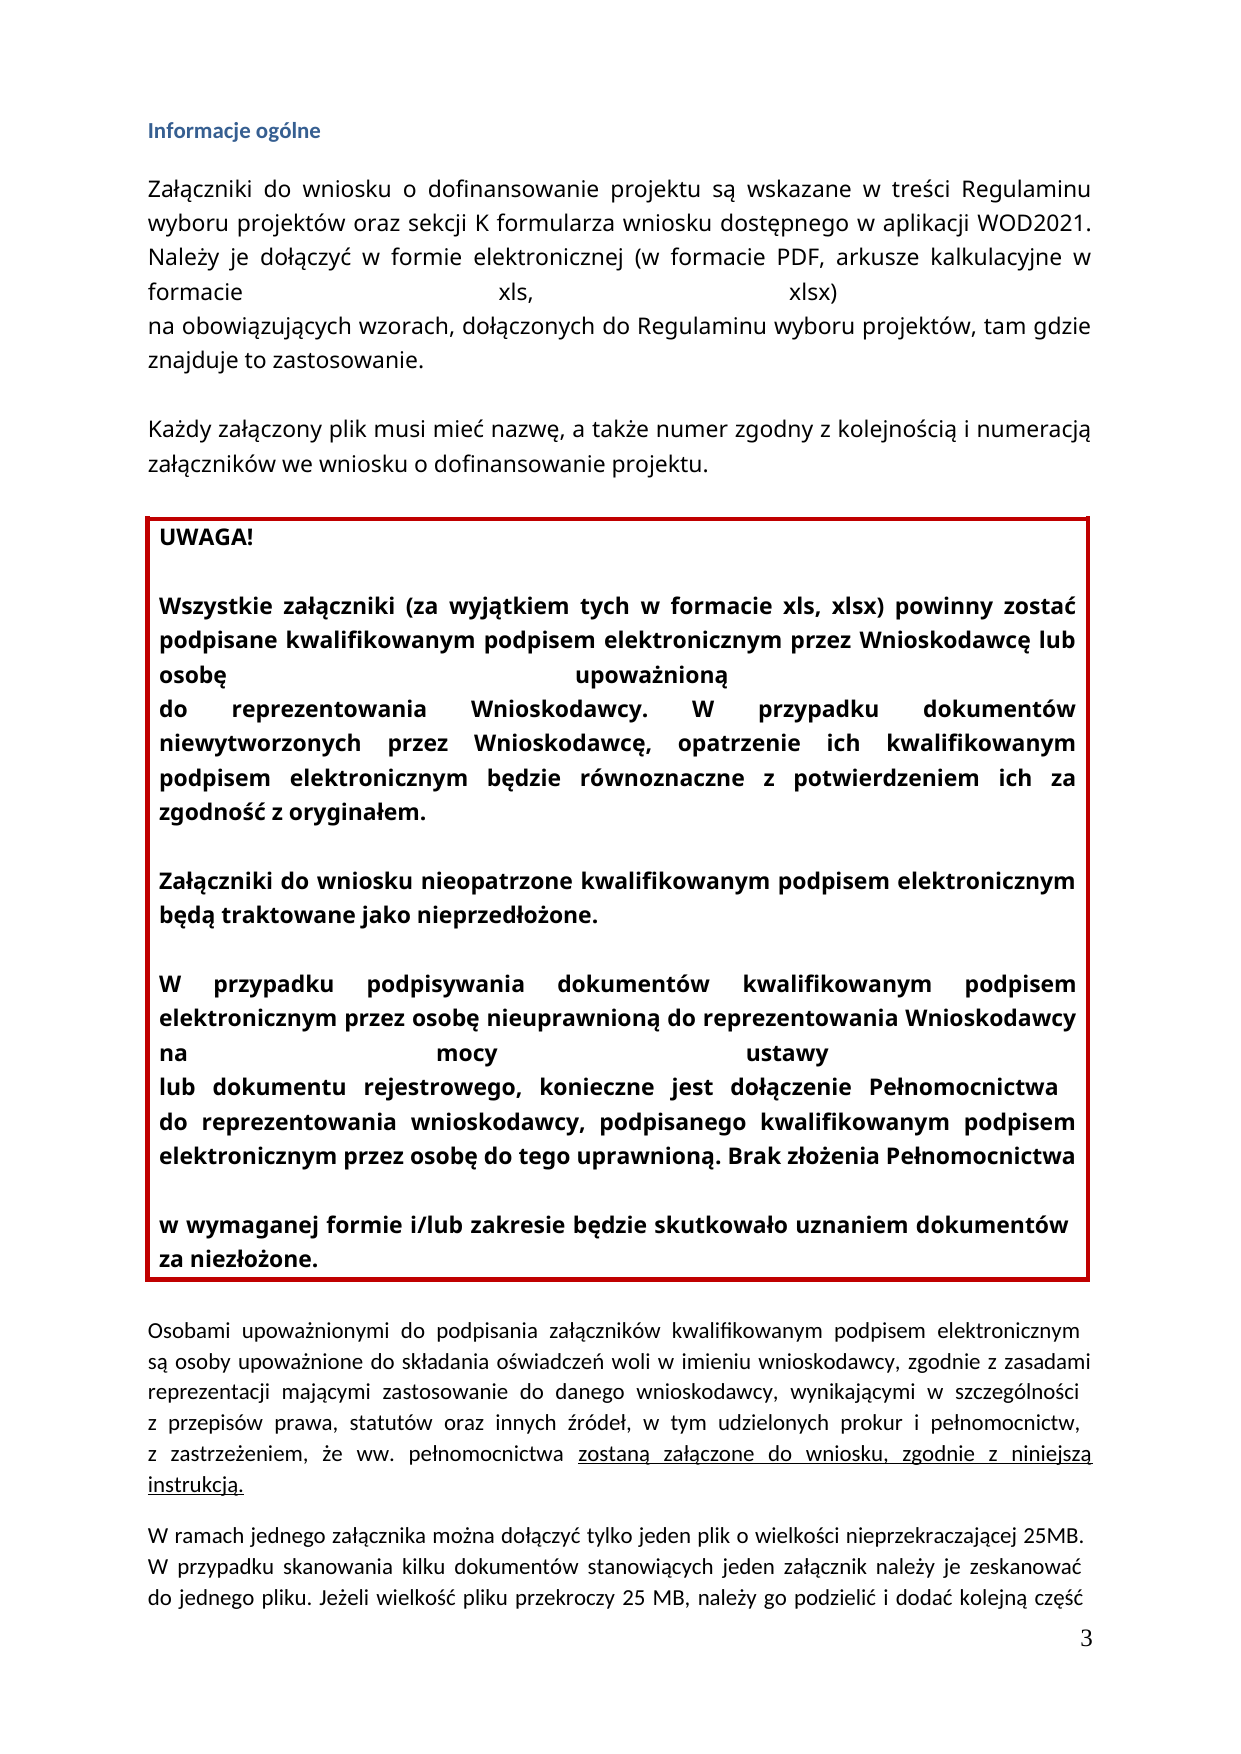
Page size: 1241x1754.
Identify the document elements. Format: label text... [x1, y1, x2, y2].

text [148, 1521, 1093, 1611]
table_header UWAGA! Wszystkie załączniki (za wyjątkiem tych w formacie xls, xlsx) powinny zostać podpisane kwalifikowanym podpisem elektronicznym przez Wnioskodawcę lub osobę upoważnioną do reprezentowania Wnioskodawcy. W przypadku dokumentów niewytworzonych przez Wnioskodawcę, opatrzenie ich kwalifikowanym podpisem elektronicznym będzie równoznaczne z potwierdzeniem ich za zgodność z oryginałem. Załączniki do wniosku nieopatrzone kwalifikowanym podpisem elektronicznym będą traktowane jako nieprzedłożone. W przypadku podpisywania dokumentów kwalifikowanym podpisem elektronicznym przez osobę nieuprawnioną do reprezentowania Wnioskodawcy na mocy ustawy lub dokumentu rejestrowego, konieczne jest dołączenie Pełnomocnictwa do reprezentowania wnioskodawcy, podpisanego kwalifikowanym podpisem elektronicznym przez osobę do tego uprawnioną. Brak złożenia Pełnomocnictwa w wymaganej formie i/lub zakresie będzie skutkowało uznaniem dokumentów za niezłożone. [150, 521, 1086, 1277]
text Załączniki do wniosku o dofinansowanie projektu są wskazane w treści Regulaminu wyboru projektów oraz sekcji K formularza wniosku dostępnego w aplikacji WOD2021. Należy je dołączyć w formie elektronicznej (w formacie PDF, arkusze kalkulacyjne w formacie xls, xlsx) na obowiązujących wzorach, dołączonych do Regulaminu wyboru projektów, tam gdzie znajduje to zastosowanie. [148, 173, 1093, 376]
subtitle Informacje ogólne [148, 117, 1093, 144]
text Osobami upoważnionymi do podpisania załączników kwalifikowanym podpisem elektronicznym są osoby upoważnione do składania oświadczeń woli w imieniu wnioskodawcy, zgodnie z zasadami reprezentacji mającymi zastosowanie do danego wnioskodawcy, wynikającymi w szczególności z przepisów prawa, statutów oraz innych źródeł, w tym udzielonych prokur i pełnomocnictw, z zastrzeżeniem, że ww. pełnomocnictwa zostaną załączone do wniosku, zgodnie z niniejszą instrukcją. [148, 1316, 1093, 1498]
text Każdy załączony plik musi mieć nazwę, a także numer zgodny z kolejnością i numeracją załączników we wniosku o dofinansowanie projektu. [148, 413, 1093, 479]
